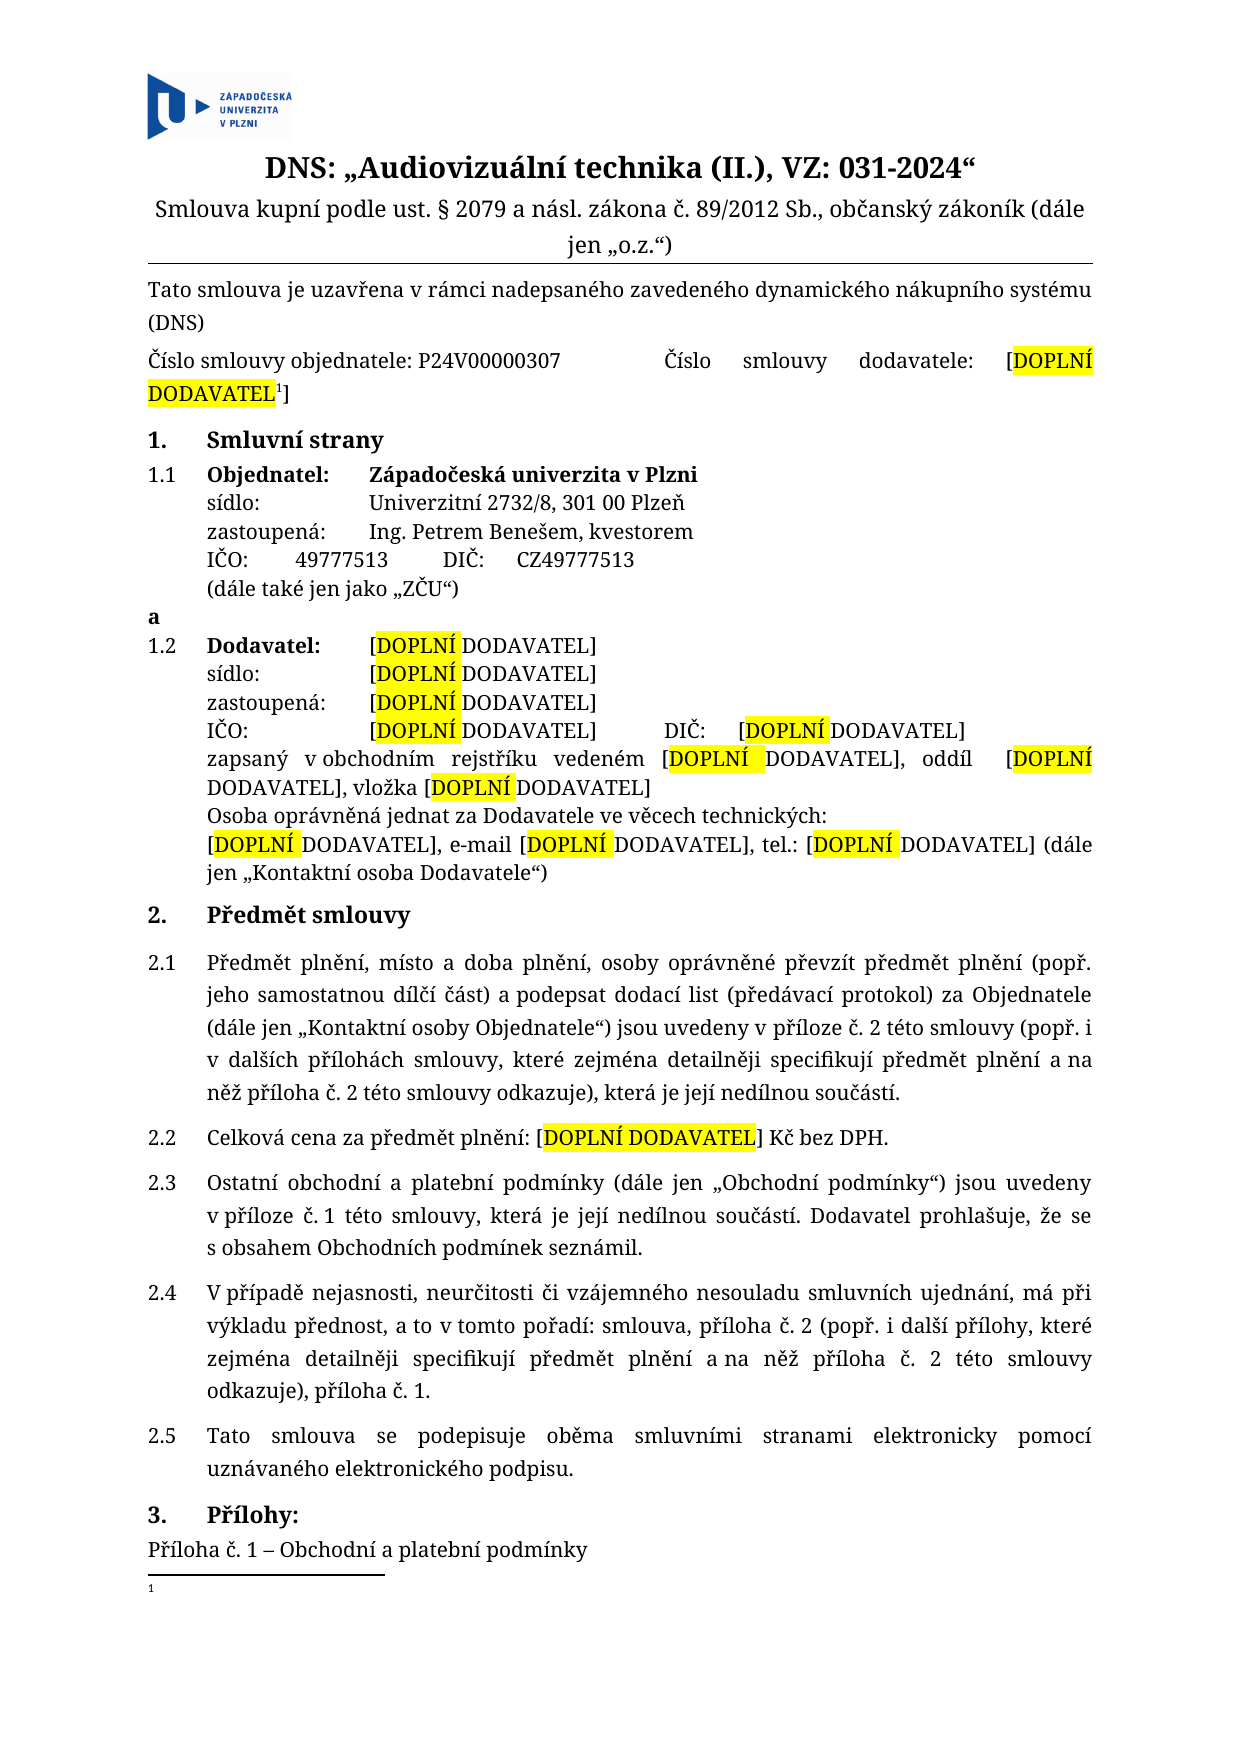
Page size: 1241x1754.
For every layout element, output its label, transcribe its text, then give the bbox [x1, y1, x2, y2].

list Přílohy: [148, 1499, 1093, 1530]
text Číslo smlouvy objednatele: P24V00000307 Číslo smlouvy dodavatele: [DOPLNÍ DODAVATEL] [148, 346, 1093, 407]
text sídlo: [DOPLNÍ DODAVATEL] [461, 659, 1093, 688]
text IČO: [DOPLNÍ DODAVATEL] DIČ: [DOPLNÍ DODAVATEL] [830, 716, 1093, 744]
text zastoupená: [DOPLNÍ DODAVATEL] [207, 688, 376, 716]
text Smlouva kupní podle ust. § 2079 a násl. zákona č. 89/2012 Sb., občanský zákoník (dále jen „o.z.“) [148, 193, 1093, 263]
list Předmět smlouvy [148, 899, 1093, 930]
list Celková cena za předmět plnění: [DOPLNÍ DODAVATEL] Kč bez DPH. [756, 1123, 1093, 1152]
text Tato smlouva je uzavřena v rámci nadepsaného zavedeného dynamického nákupního systému (DNS) [148, 275, 1093, 336]
list Tato smlouva se podepisuje oběma smluvními stranami elektronicky pomocí uznávaného elektronického podpisu. [148, 1421, 1093, 1482]
text a [148, 602, 1093, 631]
text IČO: 49777513 DIČ: CZ49777513 [207, 545, 1093, 574]
text sídlo: [DOPLNÍ DODAVATEL] [207, 659, 376, 688]
list V případě nejasnosti, neurčitosti či vzájemného nesouladu smluvních ujednání, má při výkladu přednost, a to v tomto pořadí: smlouva, příloha č. 2 (popř. i další přílohy, které zejména detailněji specifikují předmět plnění a na něž příloha č. 2 této smlouvy odkazuje), příloha č. 1. [148, 1278, 1093, 1405]
text zastoupená: [DOPLNÍ DODAVATEL] [461, 688, 1093, 716]
text Příloha č. 1 – Obchodní a platební podmínky [148, 1535, 1093, 1563]
text [DOPLNÍ DODAVATEL], e-mail [DOPLNÍ DODAVATEL], tel.: [DOPLNÍ DODAVATEL] (dále jen „Kontaktní osoba Dodavatele“) [207, 830, 1093, 887]
text (dále také jen jako „ZČU“) [207, 574, 1093, 602]
text zapsaný v obchodním rejstříku vedeném [DOPLNÍ DODAVATEL], oddíl [DOPLNÍ DODAVATEL], vložka [DOPLNÍ DODAVATEL] [207, 744, 1093, 801]
text sídlo: Univerzitní 2732/8, 301 00 Plzeň [207, 488, 1093, 517]
list Ostatní obchodní a platební podmínky (dále jen „Obchodní podmínky“) jsou uvedeny v příloze č. 1 této smlouvy, která je její nedílnou součástí. Dodavatel prohlašuje, že se s obsahem Obchodních podmínek seznámil. [148, 1168, 1093, 1262]
list Objednatel: Západočeská univerzita v Plzni [148, 460, 1093, 488]
text DNS: „Audiovizuální technika (II.), VZ: 031-2024“ [148, 148, 1093, 187]
list Smluvní strany [148, 424, 1093, 455]
text Osoba oprávněná jednat za Dodavatele ve věcech technických: [207, 801, 1093, 830]
text IČO: [DOPLNÍ DODAVATEL] DIČ: [DOPLNÍ DODAVATEL] [207, 716, 376, 744]
list Předmět plnění, místo a doba plnění, osoby oprávněné převzít předmět plnění (popř. jeho samostatnou dílčí část) a podepsat dodací list (předávací protokol) za Objednatele (dále jen „Kontaktní osoby Objednatele“) jsou uvedeny v příloze č. 2 této smlouvy (popř. i v dalších přílohách smlouvy, které zejména detailněji specifikují předmět plnění a na něž příloha č. 2 této smlouvy odkazuje), která je její nedílnou součástí. [148, 948, 1093, 1106]
text IČO: [DOPLNÍ DODAVATEL] DIČ: [DOPLNÍ DODAVATEL] [461, 716, 745, 744]
list Dodavatel: [DOPLNÍ DODAVATEL] [148, 631, 376, 659]
list Celková cena za předmět plnění: [DOPLNÍ DODAVATEL] Kč bez DPH. [148, 1123, 543, 1152]
text zastoupená: Ing. Petrem Benešem, kvestorem [207, 517, 1093, 545]
picture [147, 73, 292, 140]
list Dodavatel: [DOPLNÍ DODAVATEL] [461, 631, 1093, 659]
